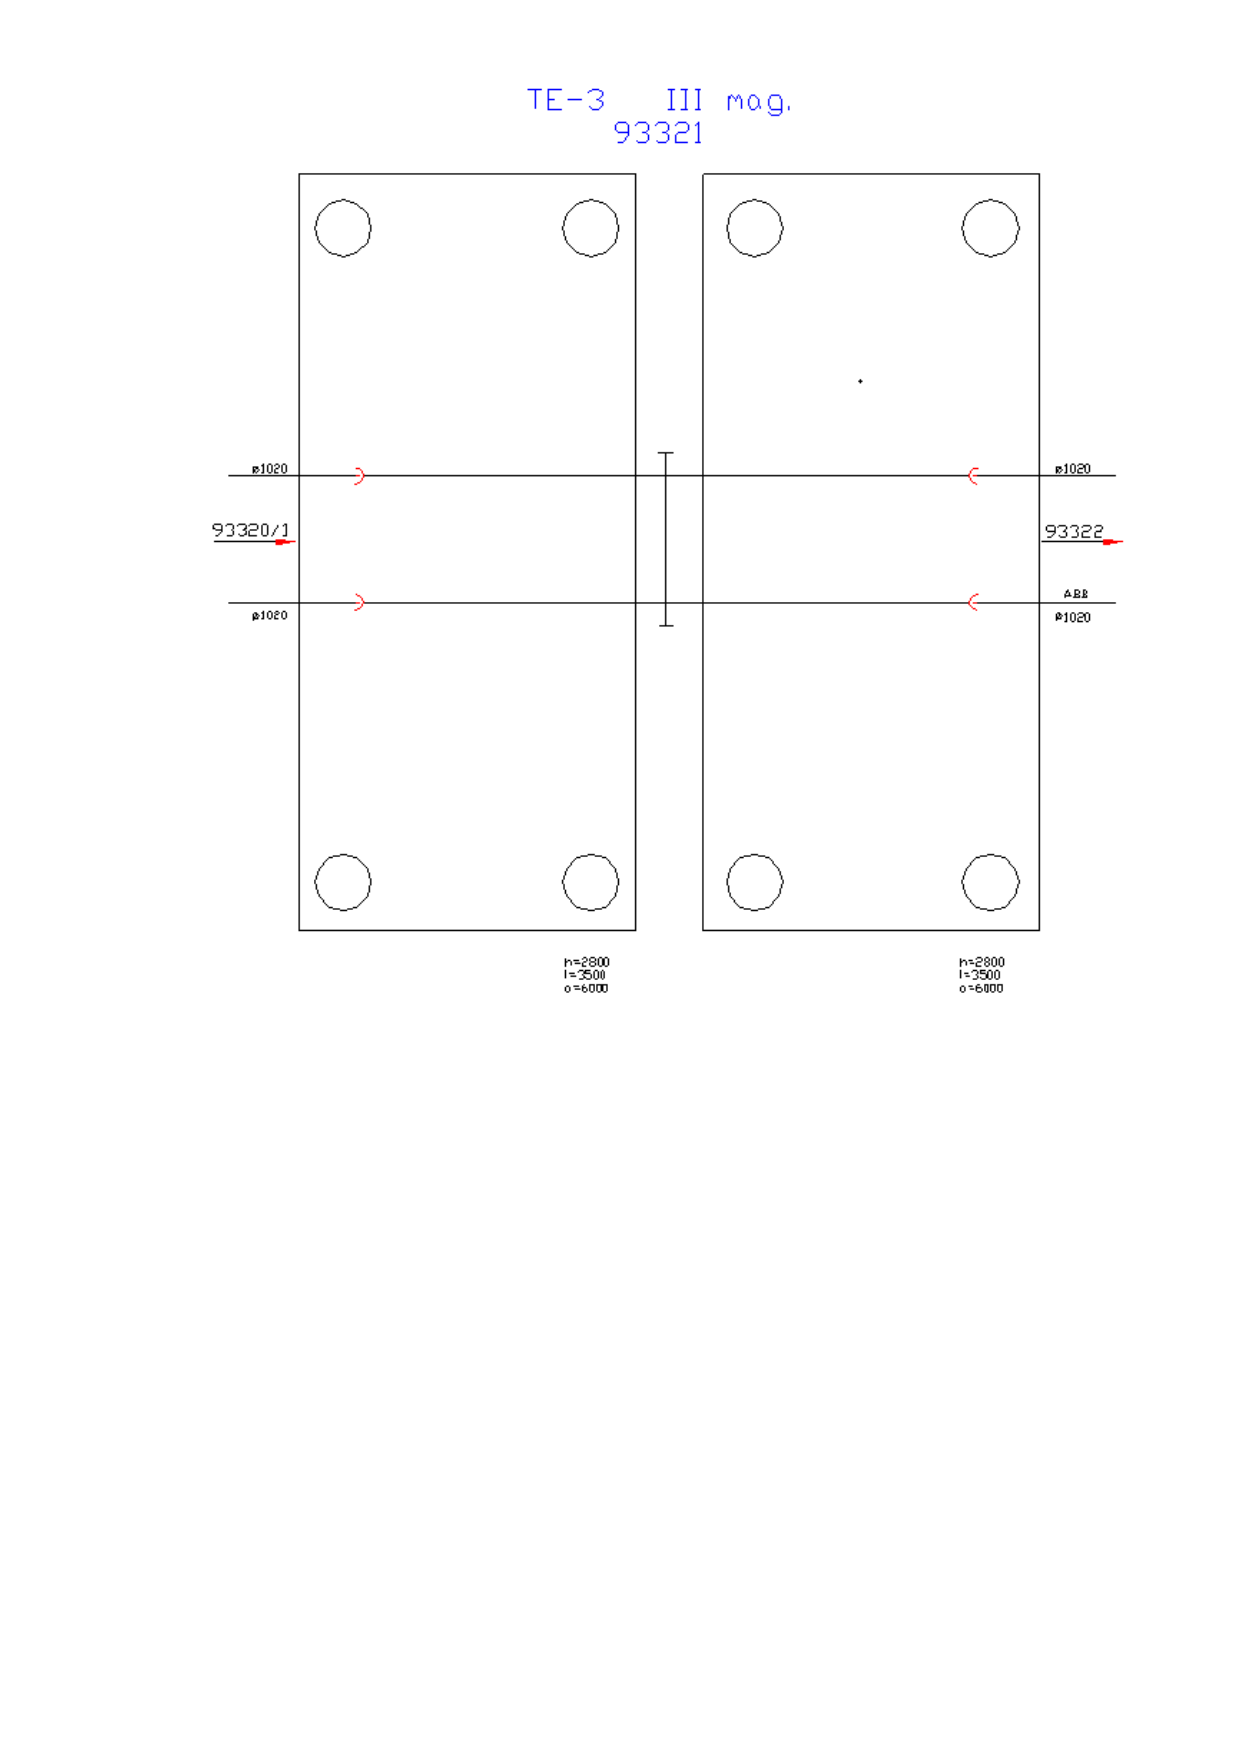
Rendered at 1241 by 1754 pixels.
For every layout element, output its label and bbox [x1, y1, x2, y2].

picture [177, 59, 1182, 1022]
